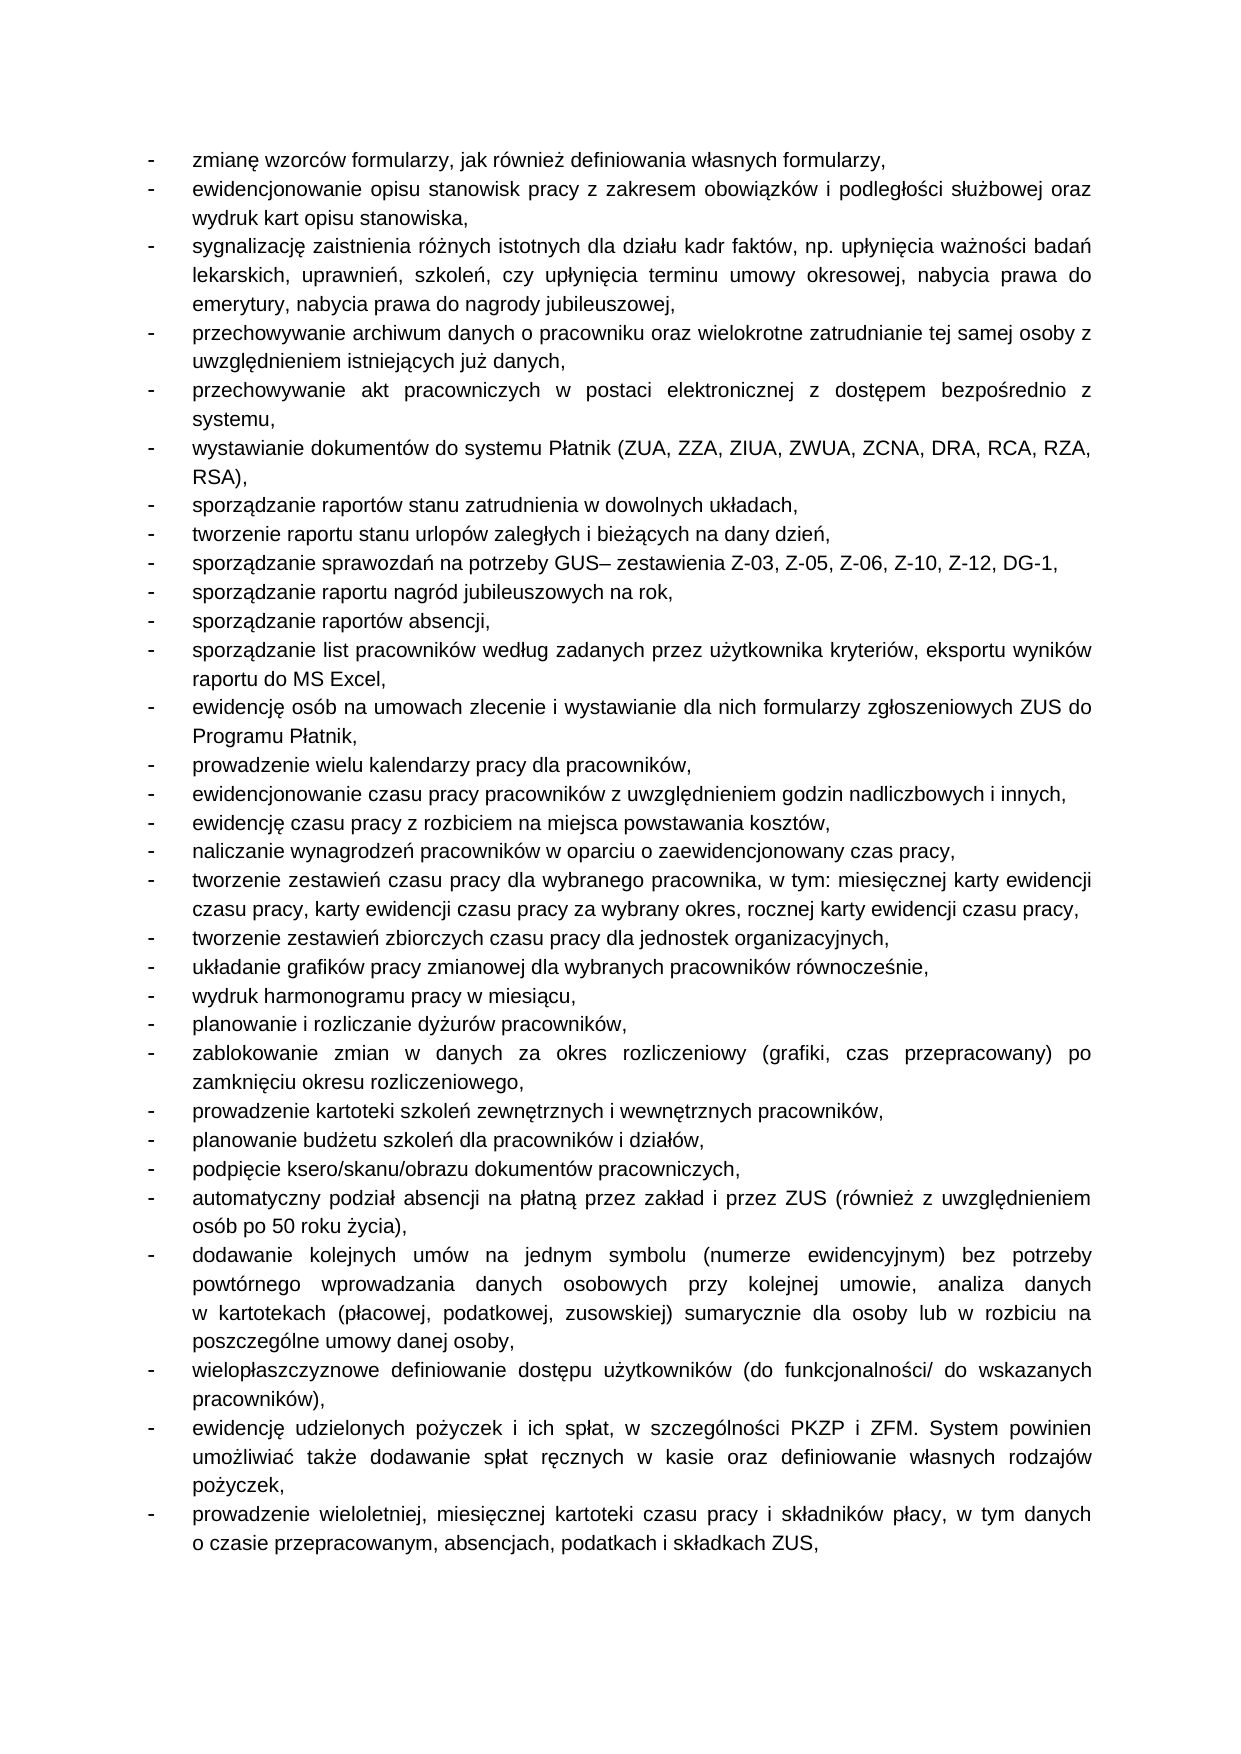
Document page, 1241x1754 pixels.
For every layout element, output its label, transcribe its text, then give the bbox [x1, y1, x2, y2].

list wydruk harmonogramu pracy w miesiącu, [148, 983, 1093, 1007]
list sporządzanie raportów stanu zatrudnienia w dowolnych układach, [148, 493, 1093, 517]
list zmianę wzorców formularzy, jak również definiowania własnych formularzy, [148, 148, 1093, 172]
list ewidencję osób na umowach zlecenie i wystawianie dla nich formularzy zgłoszeniowych ZUS do Programu Płatnik, [148, 695, 1093, 748]
list tworzenie zestawień zbiorczych czasu pracy dla jednostek organizacyjnych, [148, 926, 1093, 950]
list ewidencjonowanie czasu pracy pracowników z uwzględnieniem godzin nadliczbowych i innych, [148, 782, 1093, 806]
list ewidencjonowanie opisu stanowisk pracy z zakresem obowiązków i podległości służbowej oraz wydruk kart opisu stanowiska, [148, 176, 1093, 229]
list prowadzenie wieloletniej, miesięcznej kartoteki czasu pracy i składników płacy, w tym danych o czasie przepracowanym, absencjach, podatkach i składkach ZUS, [148, 1502, 1093, 1555]
list prowadzenie wielu kalendarzy pracy dla pracowników, [148, 753, 1093, 777]
list sygnalizację zaistnienia różnych istotnych dla działu kadr faktów, np. upłynięcia ważności badań lekarskich, uprawnień, szkoleń, czy upłynięcia terminu umowy okresowej, nabycia prawa do emerytury, nabycia prawa do nagrody jubileuszowej, [148, 234, 1093, 316]
list przechowywanie archiwum danych o pracowniku oraz wielokrotne zatrudnianie tej samej osoby z uwzględnieniem istniejących już danych, [148, 320, 1093, 373]
list ewidencję udzielonych pożyczek i ich spłat, w szczególności PKZP i ZFM. System powinien umożliwiać także dodawanie spłat ręcznych w kasie oraz definiowanie własnych rodzajów pożyczek, [148, 1416, 1093, 1497]
list wielopłaszczyznowe definiowanie dostępu użytkowników (do funkcjonalności/ do wskazanych pracowników), [148, 1358, 1093, 1411]
list tworzenie raportu stanu urlopów zaległych i bieżących na dany dzień, [148, 522, 1093, 546]
list zablokowanie zmian w danych za okres rozliczeniowy (grafiki, czas przepracowany) po zamknięciu okresu rozliczeniowego, [148, 1041, 1093, 1094]
list tworzenie zestawień czasu pracy dla wybranego pracownika, w tym: miesięcznej karty ewidencji czasu pracy, karty ewidencji czasu pracy za wybrany okres, rocznej karty ewidencji czasu pracy, [148, 868, 1093, 921]
list sporządzanie list pracowników według zadanych przez użytkownika kryteriów, eksportu wyników raportu do MS Excel, [148, 637, 1093, 690]
list automatyczny podział absencji na płatną przez zakład i przez ZUS (również z uwzględnieniem osób po 50 roku życia), [148, 1185, 1093, 1238]
list sporządzanie raportów absencji, [148, 609, 1093, 633]
list prowadzenie kartoteki szkoleń zewnętrznych i wewnętrznych pracowników, [148, 1099, 1093, 1123]
list ewidencję czasu pracy z rozbiciem na miejsca powstawania kosztów, [148, 810, 1093, 834]
list planowanie budżetu szkoleń dla pracowników i działów, [148, 1128, 1093, 1152]
list przechowywanie akt pracowniczych w postaci elektronicznej z dostępem bezpośrednio z systemu, [148, 378, 1093, 431]
list podpięcie ksero/skanu/obrazu dokumentów pracowniczych, [148, 1156, 1093, 1181]
list planowanie i rozliczanie dyżurów pracowników, [148, 1012, 1093, 1036]
list dodawanie kolejnych umów na jednym symbolu (numerze ewidencyjnym) bez potrzeby powtórnego wprowadzania danych osobowych przy kolejnej umowie, analiza danych w kartotekach (płacowej, podatkowej, zusowskiej) sumarycznie dla osoby lub w rozbiciu na poszczególne umowy danej osoby, [148, 1243, 1093, 1353]
list sporządzanie raportu nagród jubileuszowych na rok, [148, 580, 1093, 604]
list naliczanie wynagrodzeń pracowników w oparciu o zaewidencjonowany czas pracy, [148, 839, 1093, 863]
list wystawianie dokumentów do systemu Płatnik (ZUA, ZZA, ZIUA, ZWUA, ZCNA, DRA, RCA, RZA, RSA), [148, 436, 1093, 488]
list układanie grafików pracy zmianowej dla wybranych pracowników równocześnie, [148, 954, 1093, 979]
list sporządzanie sprawozdań na potrzeby GUS– zestawienia Z-03, Z-05, Z-06, Z-10, Z-12, DG-1, [148, 551, 1093, 575]
